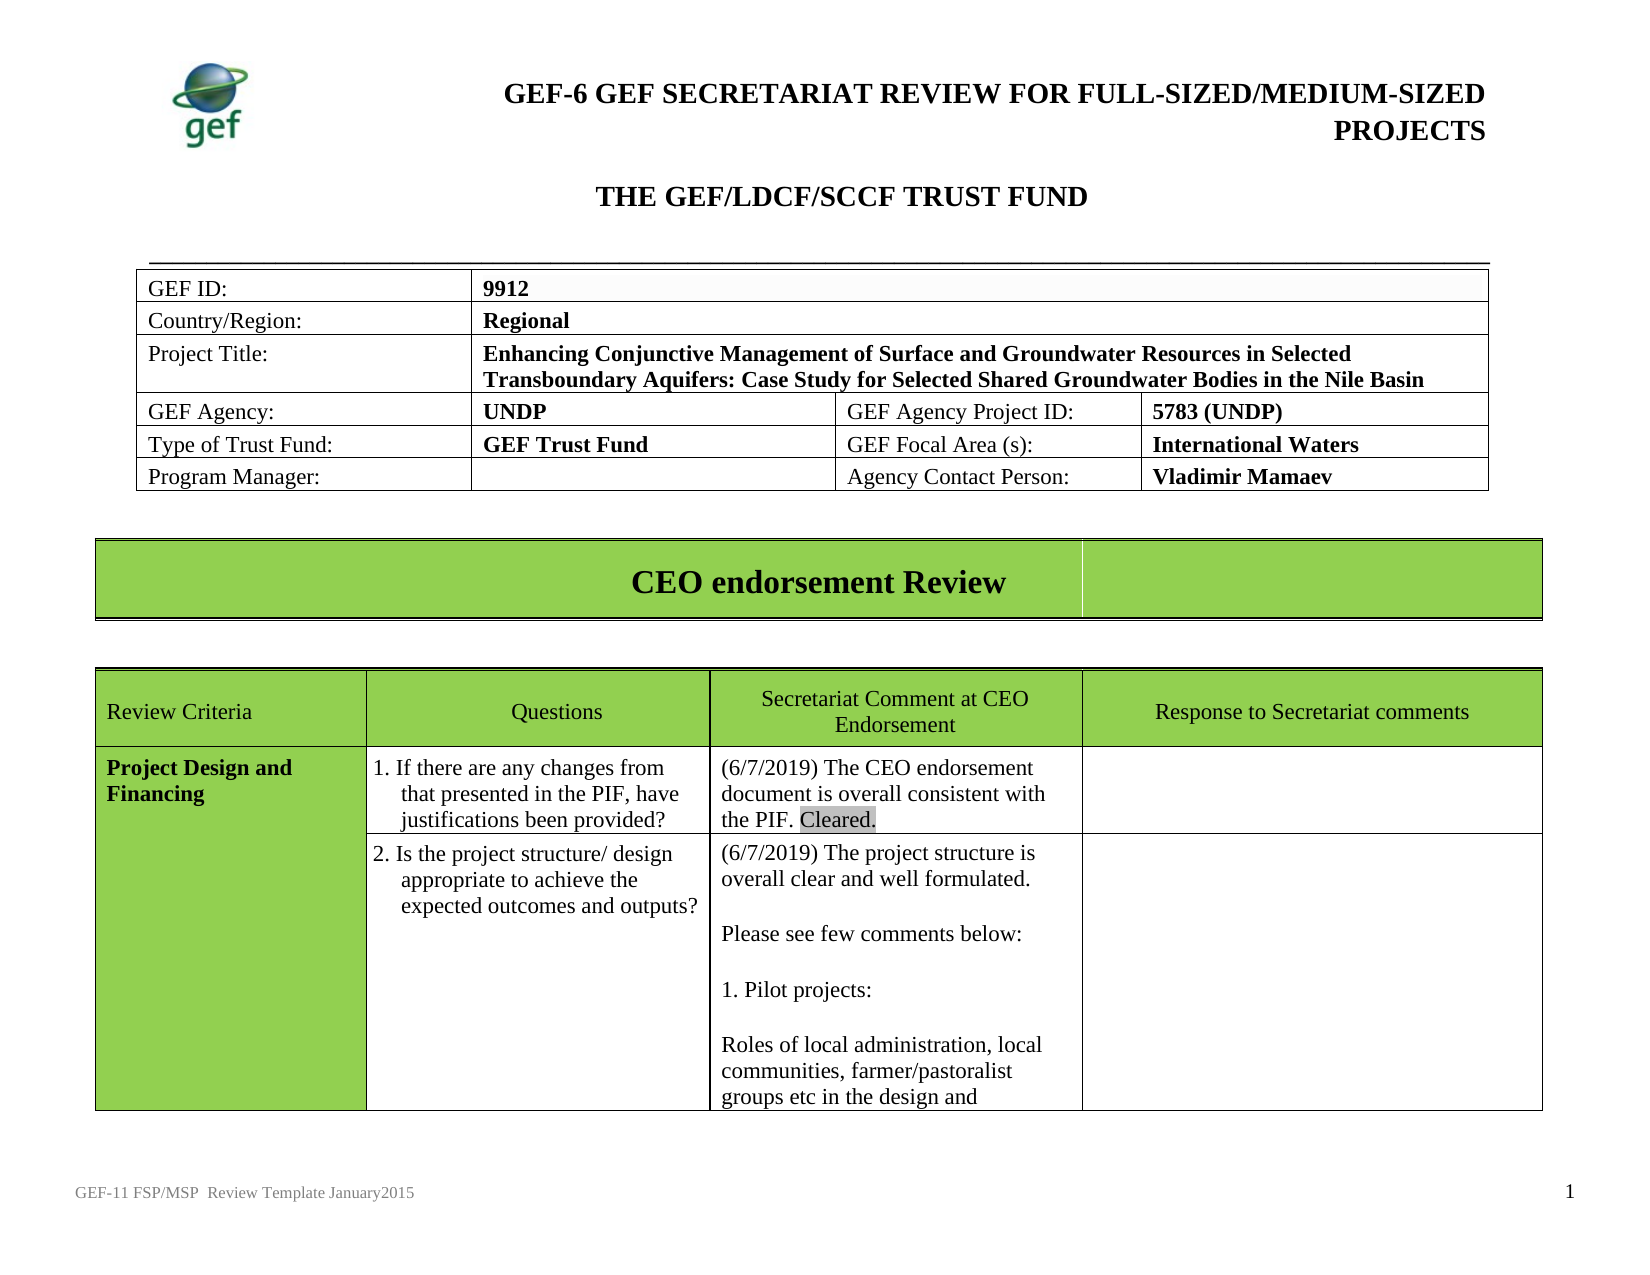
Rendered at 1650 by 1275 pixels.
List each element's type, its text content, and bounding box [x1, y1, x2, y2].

table_cell GEF Focal Area (s): [836, 426, 1141, 457]
table_header CEO endorsement Review [366, 541, 1082, 617]
table_cell Agency Contact Person: [836, 458, 1141, 489]
table_cell Enhancing Conjunctive Management of Surface and Groundwater Resources in Selected Transboundary Aquifers: Case Study for Selected Shared Groundwater Bodies in the Nile Basin [472, 335, 1488, 392]
table_header [96, 541, 366, 617]
table_cell Type of Trust Fund: [137, 426, 471, 457]
text _____________________________________________________________________________________________________________________ [75, 240, 1522, 267]
table_cell GEF Agency: [137, 393, 471, 425]
table_cell Project Title: [137, 335, 471, 392]
table_header [1083, 541, 1542, 617]
table_cell 5783 (UNDP) [1142, 393, 1488, 425]
table_cell GEF Agency Project ID: [836, 393, 1141, 425]
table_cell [367, 834, 709, 1110]
table_header Response to Secretariat comments [1083, 671, 1542, 746]
table_header GEF ID: [137, 270, 471, 301]
text GEF-6 GEF SECRETARIAT REVIEW FOR FULL-SIZED/MEDIUM-SIZED PROJECTS [256, 77, 1486, 146]
text THE GEF/LDCF/SCCF TRUST FUND [162, 179, 1522, 213]
table_cell Regional [472, 302, 1488, 333]
table_header 9912 [472, 270, 1488, 301]
table_cell Program Manager: [137, 458, 471, 489]
table_header Secretariat Comment at CEO Endorsement [711, 671, 1082, 746]
table_cell [472, 458, 835, 489]
table_cell [1083, 747, 1542, 833]
table_cell Country/Region: [137, 302, 471, 333]
table_header Questions [367, 671, 709, 746]
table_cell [711, 834, 1082, 1110]
picture [161, 61, 256, 159]
table_cell UNDP [472, 393, 835, 425]
table_cell [1083, 834, 1542, 1110]
table_header Review Criteria [96, 671, 366, 746]
table_cell (6/7/2019) The CEO endorsement document is overall consistent with the PIF. Cleared. [711, 747, 1082, 833]
table_cell Vladimir Mamaev [1142, 458, 1488, 489]
table_cell GEF Trust Fund [472, 426, 835, 457]
table_cell 1. If there are any changes from that presented in the PIF, have justifications been provided? [367, 747, 709, 833]
table_cell Project Design and Financing [96, 747, 366, 1110]
table_cell International Waters [1142, 426, 1488, 457]
